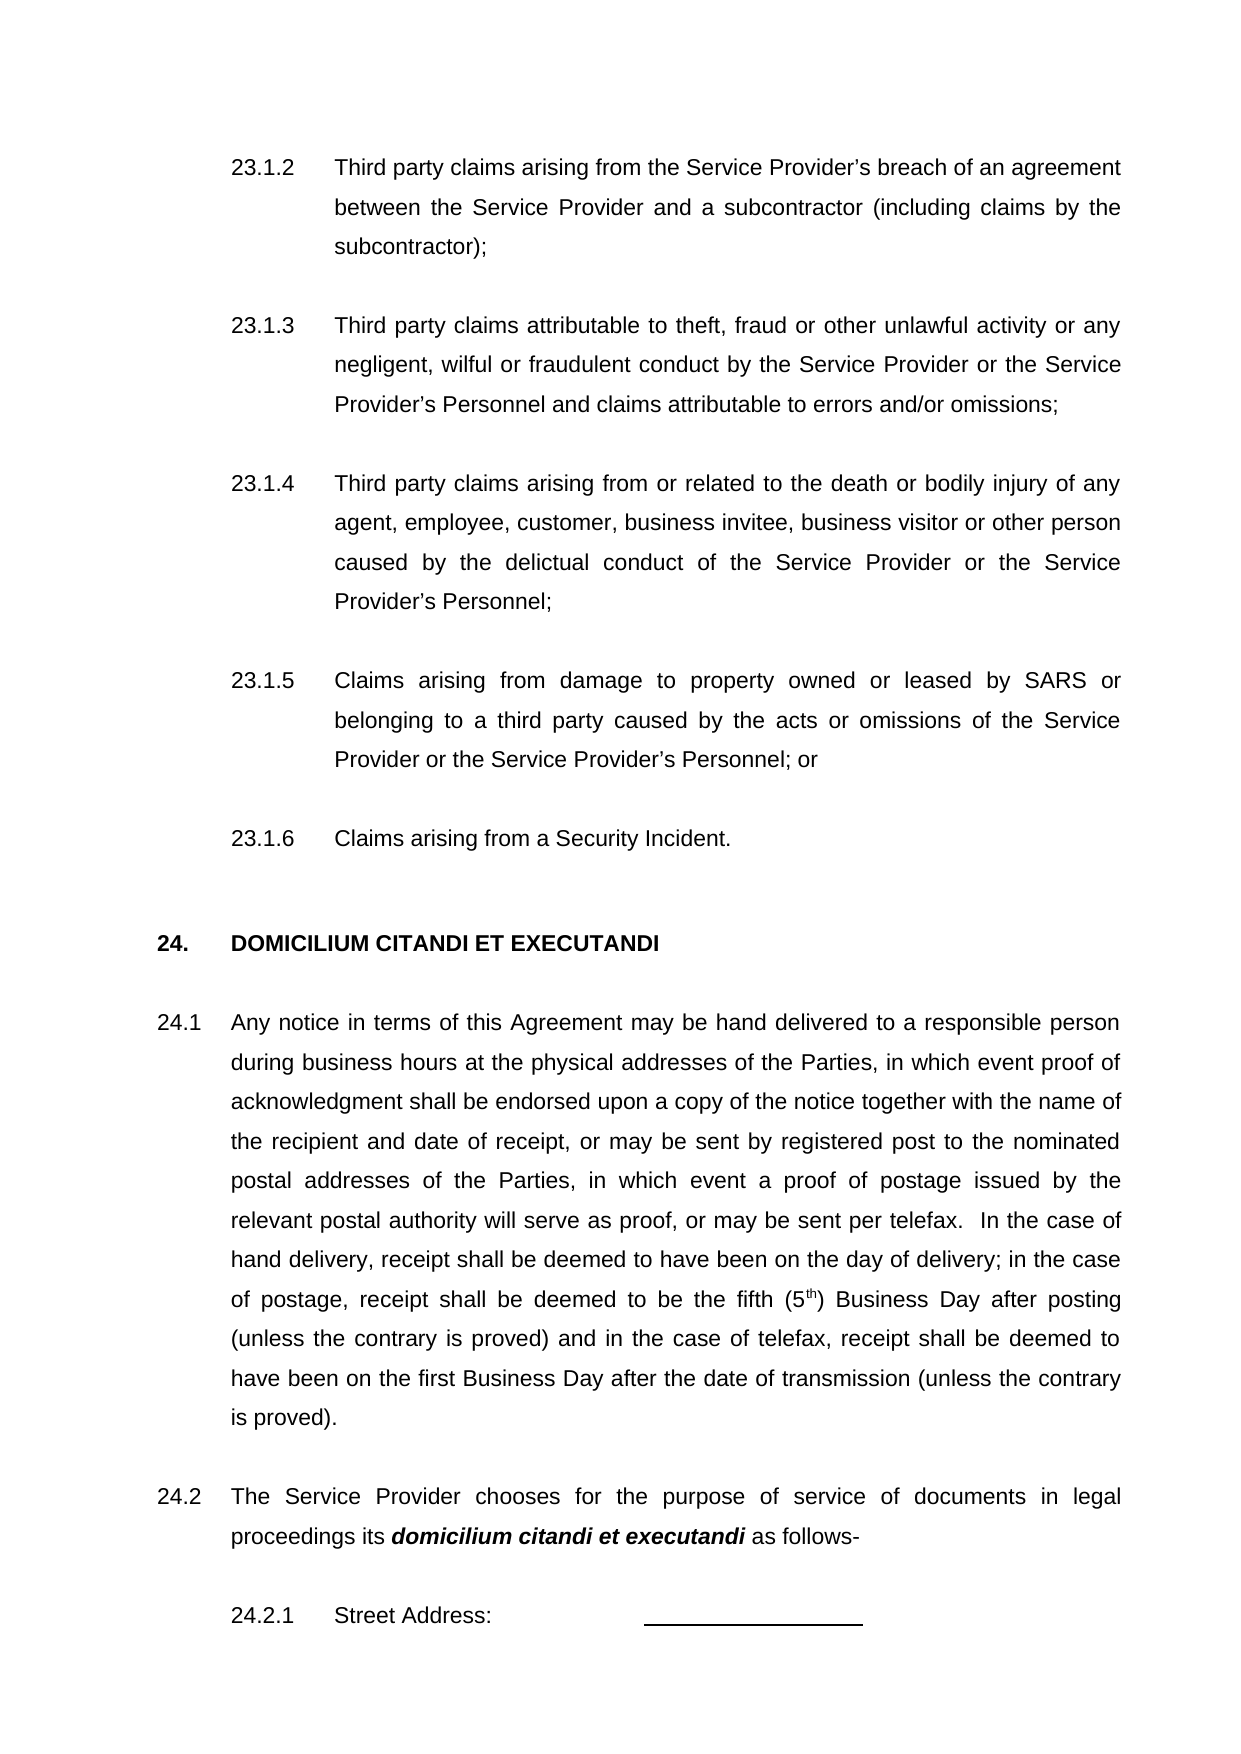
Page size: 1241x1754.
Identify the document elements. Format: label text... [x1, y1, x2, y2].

list The Service Provider chooses for the purpose of service of documents in legal proceedings its domicilium citandi et executandi as follows- [157, 1483, 1122, 1549]
list Third party claims arising from or related to the death or bodily injury of any agent, employee, customer, business invitee, business visitor or other person caused by the delictual conduct of the Service Provider or the Service Provider’s Personnel; [231, 470, 1122, 614]
list Third party claims attributable to theft, fraud or other unlawful activity or any negligent, wilful or fraudulent conduct by the Service Provider or the Service Provider’s Personnel and claims attributable to errors and/or omissions; [231, 312, 1122, 417]
list Street Address: [231, 1602, 1122, 1628]
subtitle DOMICILIUM CITANDI ET EXECUTANDI [157, 930, 1122, 957]
list Any notice in terms of this Agreement may be hand delivered to a responsible person during business hours at the physical addresses of the Parties, in which event proof of acknowledgment shall be endorsed upon a copy of the notice together with the name of the recipient and date of receipt, or may be sent by registered post to the nominated postal addresses of the Parties, in which event a proof of postage issued by the relevant postal authority will serve as proof, or may be sent per telefax. In the case of hand delivery, receipt shall be deemed to have been on the day of delivery; in the case of postage, receipt shall be deemed to be the fifth (5th) Business Day after posting (unless the contrary is proved) and in the case of telefax, receipt shall be deemed to have been on the first Business Day after the date of transmission (unless the contrary is proved). [157, 1009, 1122, 1431]
list Claims arising from a Security Incident. [231, 825, 1122, 851]
list Third party claims arising from the Service Provider’s breach of an agreement between the Service Provider and a subcontractor (including claims by the subcontractor); [231, 154, 1122, 259]
list Claims arising from damage to property owned or leased by SARS or belonging to a third party caused by the acts or omissions of the Service Provider or the Service Provider’s Personnel; or [231, 667, 1122, 772]
